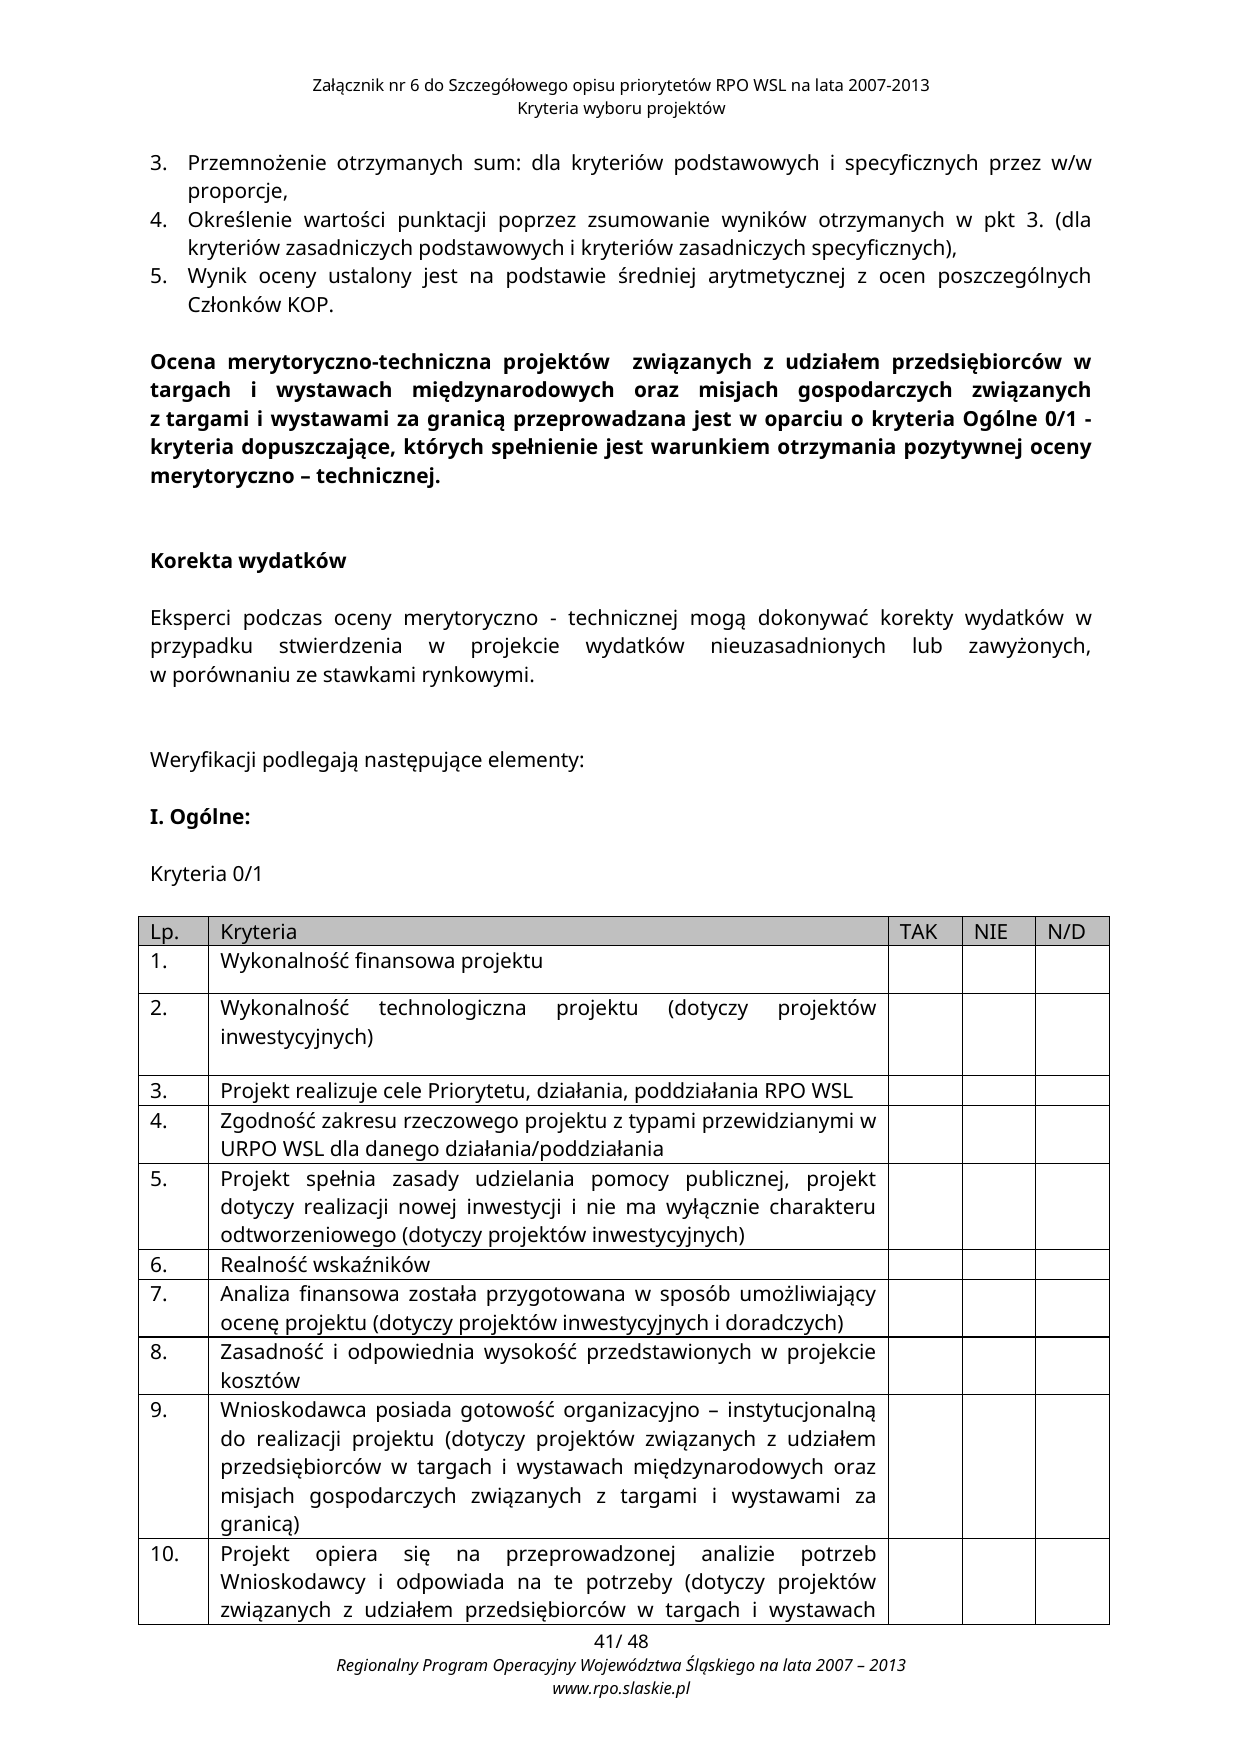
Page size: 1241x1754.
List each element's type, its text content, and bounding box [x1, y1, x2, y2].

table_cell [889, 1076, 962, 1105]
table_cell [889, 1539, 962, 1624]
text Eksperci podczas oceny merytoryczno - technicznej mogą dokonywać korekty wydatków w przypadku stwierdzenia w projekcie wydatków nieuzasadnionych lub zawyżonych, w porównaniu ze stawkami rynkowymi. [150, 603, 1093, 688]
table_cell 7. [139, 1280, 208, 1336]
text Korekta wydatków [150, 546, 1093, 574]
table_cell [963, 1250, 1035, 1278]
table_cell Realność wskaźników [209, 1250, 888, 1278]
table_cell [963, 1076, 1035, 1105]
table_cell [963, 1164, 1035, 1249]
table_cell [889, 1164, 962, 1249]
text Ocena merytoryczno-techniczna projektów związanych z udziałem przedsiębiorców w targach i wystawach międzynarodowych oraz misjach gospodarczych związanych z targami i wystawami za granicą przeprowadzana jest w oparciu o kryteria Ogólne 0/1 - kryteria dopuszczające, których spełnienie jest warunkiem otrzymania pozytywnej oceny merytoryczno – technicznej. [150, 347, 1093, 489]
text Kryteria 0/1 [150, 859, 1093, 887]
table_header TAK [889, 917, 962, 945]
table_cell Zasadność i odpowiednia wysokość przedstawionych w projekcie kosztów [209, 1338, 888, 1394]
table_cell Analiza finansowa została przygotowana w sposób umożliwiający ocenę projektu (dotyczy projektów inwestycyjnych i doradczych) [209, 1280, 888, 1336]
table_cell [963, 1539, 1035, 1624]
table_cell 5. [139, 1164, 208, 1249]
table_cell Projekt realizuje cele Priorytetu, działania, poddziałania RPO WSL [209, 1076, 888, 1105]
table_cell [963, 1338, 1035, 1394]
table_cell 3. [139, 1076, 208, 1105]
table_cell Wykonalność technologiczna projektu (dotyczy projektów inwestycyjnych) [209, 994, 888, 1075]
table_header NIE [963, 917, 1035, 945]
table_cell [1036, 994, 1109, 1075]
table_cell [1036, 1250, 1109, 1278]
table_cell [889, 1250, 962, 1278]
table_cell [1036, 1076, 1109, 1105]
table_cell [1036, 1164, 1109, 1249]
table_header Kryteria [209, 917, 888, 945]
table_cell [963, 994, 1035, 1075]
list Przemnożenie otrzymanych sum: dla kryteriów podstawowych i specyficznych przez w/w proporcje, [150, 148, 1093, 205]
table_cell [1036, 946, 1109, 992]
table_header N/D [1036, 917, 1109, 945]
table_cell [963, 946, 1035, 992]
table_cell 6. [139, 1250, 208, 1278]
table_cell [963, 1280, 1035, 1336]
table_cell [889, 1395, 962, 1538]
table_cell [889, 1106, 962, 1163]
table_cell [1036, 1539, 1109, 1624]
table_cell [963, 1395, 1035, 1538]
table_cell [889, 994, 962, 1075]
table_header Lp. [139, 917, 208, 945]
list Określenie wartości punktacji poprzez zsumowanie wyników otrzymanych w pkt 3. (dla kryteriów zasadniczych podstawowych i kryteriów zasadniczych specyficznych), [150, 205, 1093, 262]
table_cell [889, 1280, 962, 1336]
table_cell [889, 1338, 962, 1394]
table_cell [963, 1106, 1035, 1163]
table_cell [1036, 1395, 1109, 1538]
table_cell Wnioskodawca posiada gotowość organizacyjno – instytucjonalną do realizacji projektu (dotyczy projektów związanych z udziałem przedsiębiorców w targach i wystawach międzynarodowych oraz misjach gospodarczych związanych z targami i wystawami za granicą) [209, 1395, 888, 1538]
text Weryfikacji podlegają następujące elementy: [150, 745, 1093, 773]
table_cell Zgodność zakresu rzeczowego projektu z typami przewidzianymi w URPO WSL dla danego działania/poddziałania [209, 1106, 888, 1163]
table_cell 8. [139, 1338, 208, 1394]
text I. Ogólne: [150, 802, 1093, 830]
table_cell Wykonalność finansowa projektu [209, 946, 888, 992]
table_cell [1036, 1280, 1109, 1336]
table_cell [889, 946, 962, 992]
list Wynik oceny ustalony jest na podstawie średniej arytmetycznej z ocen poszczególnych Członków KOP. [150, 262, 1093, 318]
table_cell 1. [139, 946, 208, 992]
table_cell 4. [139, 1106, 208, 1163]
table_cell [209, 1539, 888, 1624]
table_cell [1036, 1338, 1109, 1394]
table_cell 10. [139, 1539, 208, 1624]
table_cell 2. [139, 994, 208, 1075]
table_cell 9. [139, 1395, 208, 1538]
table_cell Projekt spełnia zasady udzielania pomocy publicznej, projekt dotyczy realizacji nowej inwestycji i nie ma wyłącznie charakteru odtworzeniowego (dotyczy projektów inwestycyjnych) [209, 1164, 888, 1249]
table_cell [1036, 1106, 1109, 1163]
